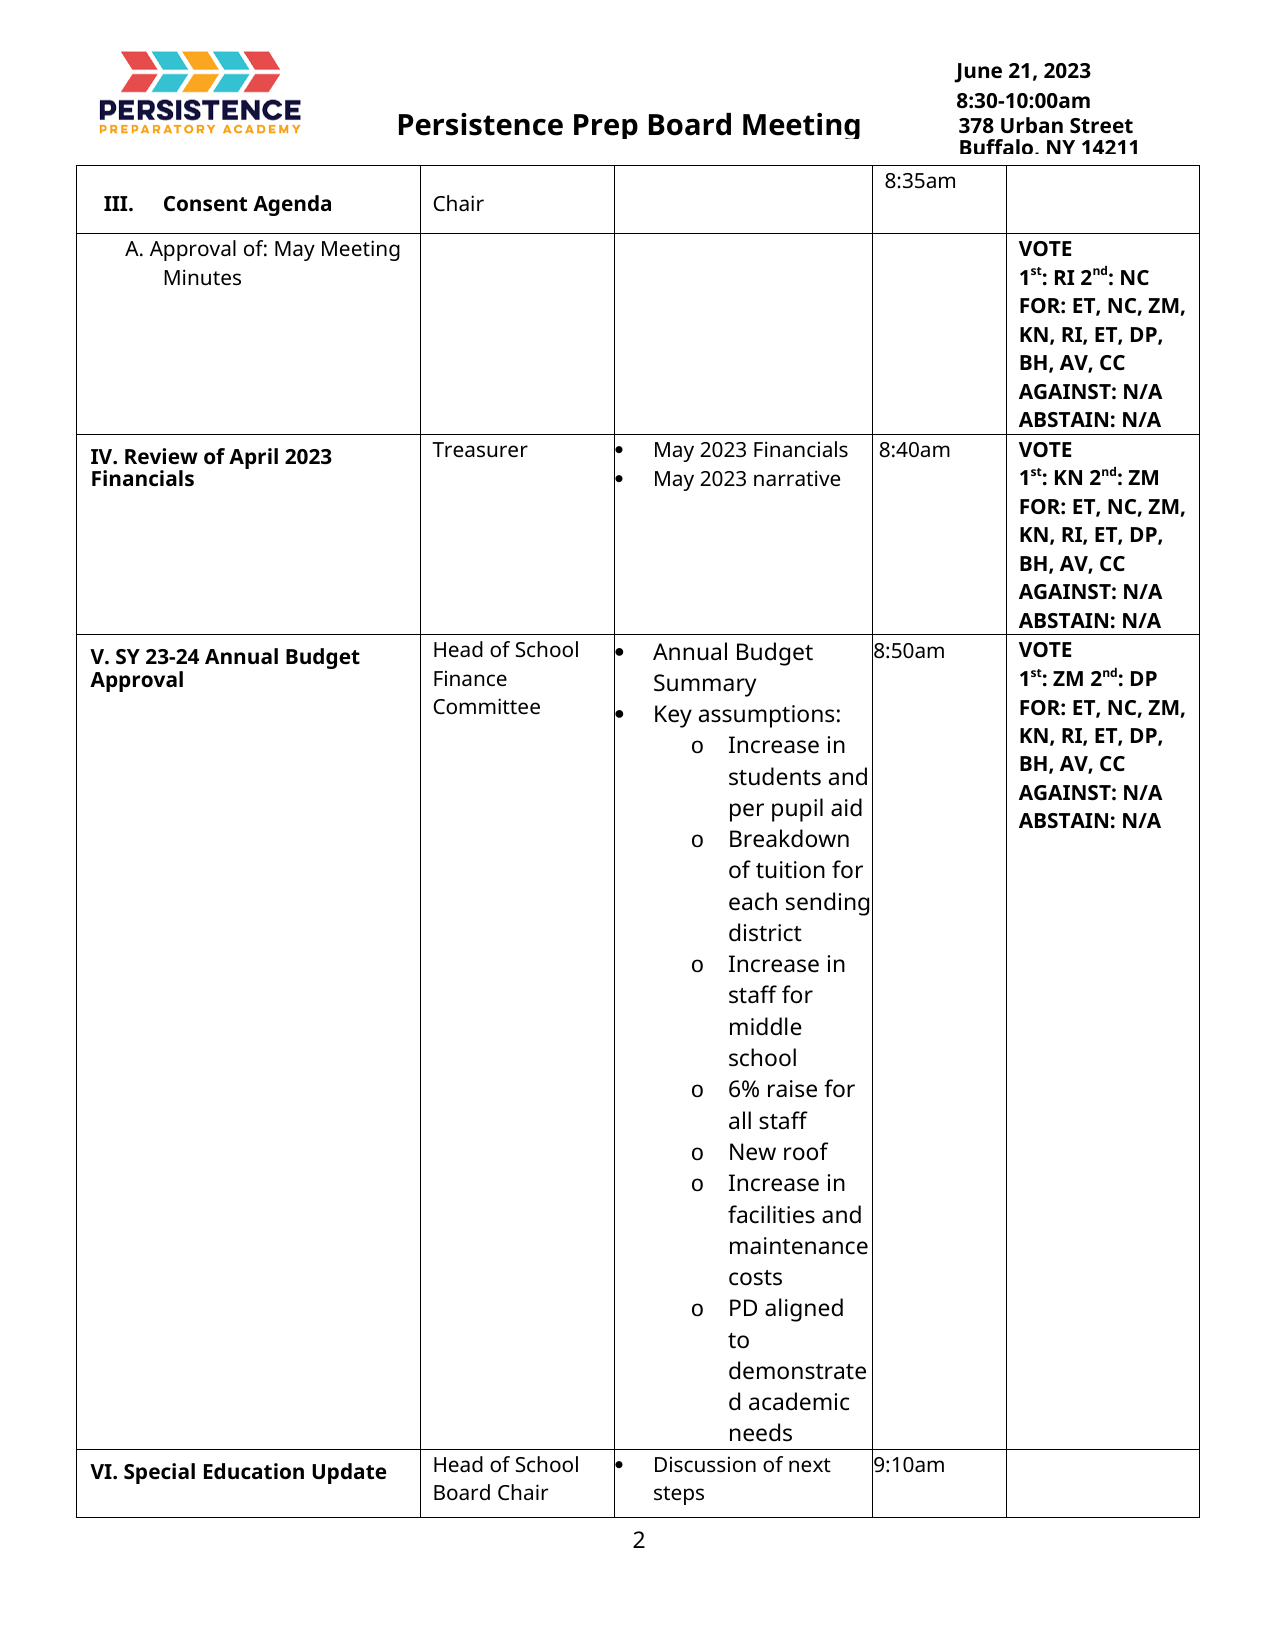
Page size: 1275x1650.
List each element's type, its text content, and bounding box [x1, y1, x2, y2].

table_cell Head of School Finance Committee [421, 635, 614, 1449]
table_cell 8:40am [873, 435, 1006, 634]
table_cell [1007, 1450, 1199, 1517]
table_cell Treasurer [421, 435, 614, 634]
table_cell 8:50am [873, 635, 1006, 1449]
table_cell Discussion of next steps Meeting scheduled for July with BPS counsel [615, 1450, 872, 1517]
table_cell [615, 166, 872, 233]
table_cell [1007, 166, 1199, 233]
table_cell Head of School Board Chair [421, 1450, 614, 1517]
table_cell VOTE 1st: KN 2nd: ZM FOR: ET, NC, ZM, KN, RI, ET, DP, BH, AV, CC AGAINST: N/A ABSTAIN: N/A [1007, 435, 1199, 634]
table_cell [615, 234, 872, 434]
table_cell III. Consent Agenda [77, 166, 420, 233]
picture [99, 51, 302, 134]
table_cell VI. Special Education Update [77, 1450, 420, 1517]
table_cell V. SY 23-24 Annual Budget Approval [77, 635, 420, 1449]
table_cell Annual Budget Summary Key assumptions: Increase in students and per pupil aid Breakdown of tuition for each sending district Increase in staff for middle school 6% raise for all staff New roof Increase in facilities and maintenance costs PD aligned to demonstrated academic needs [615, 635, 872, 1449]
table_cell 8:35am [873, 166, 1006, 233]
table_cell A. Approval of: May Meeting Minutes [77, 234, 420, 434]
table_cell Chair [421, 166, 614, 233]
table_cell [873, 234, 1006, 434]
table_cell [421, 234, 614, 434]
table_cell May 2023 Financials May 2023 narrative [615, 435, 872, 634]
table_cell VOTE 1st: RI 2nd: NC FOR: ET, NC, ZM, KN, RI, ET, DP, BH, AV, CC AGAINST: N/A ABSTAIN: N/A [1007, 234, 1199, 434]
table_cell IV. Review of April 2023 Financials [77, 435, 420, 634]
table_cell VOTE 1st: ZM 2nd: DP FOR: ET, NC, ZM, KN, RI, ET, DP, BH, AV, CC AGAINST: N/A ABSTAIN: N/A [1007, 635, 1199, 1449]
table_cell 9:10am [873, 1450, 1006, 1517]
